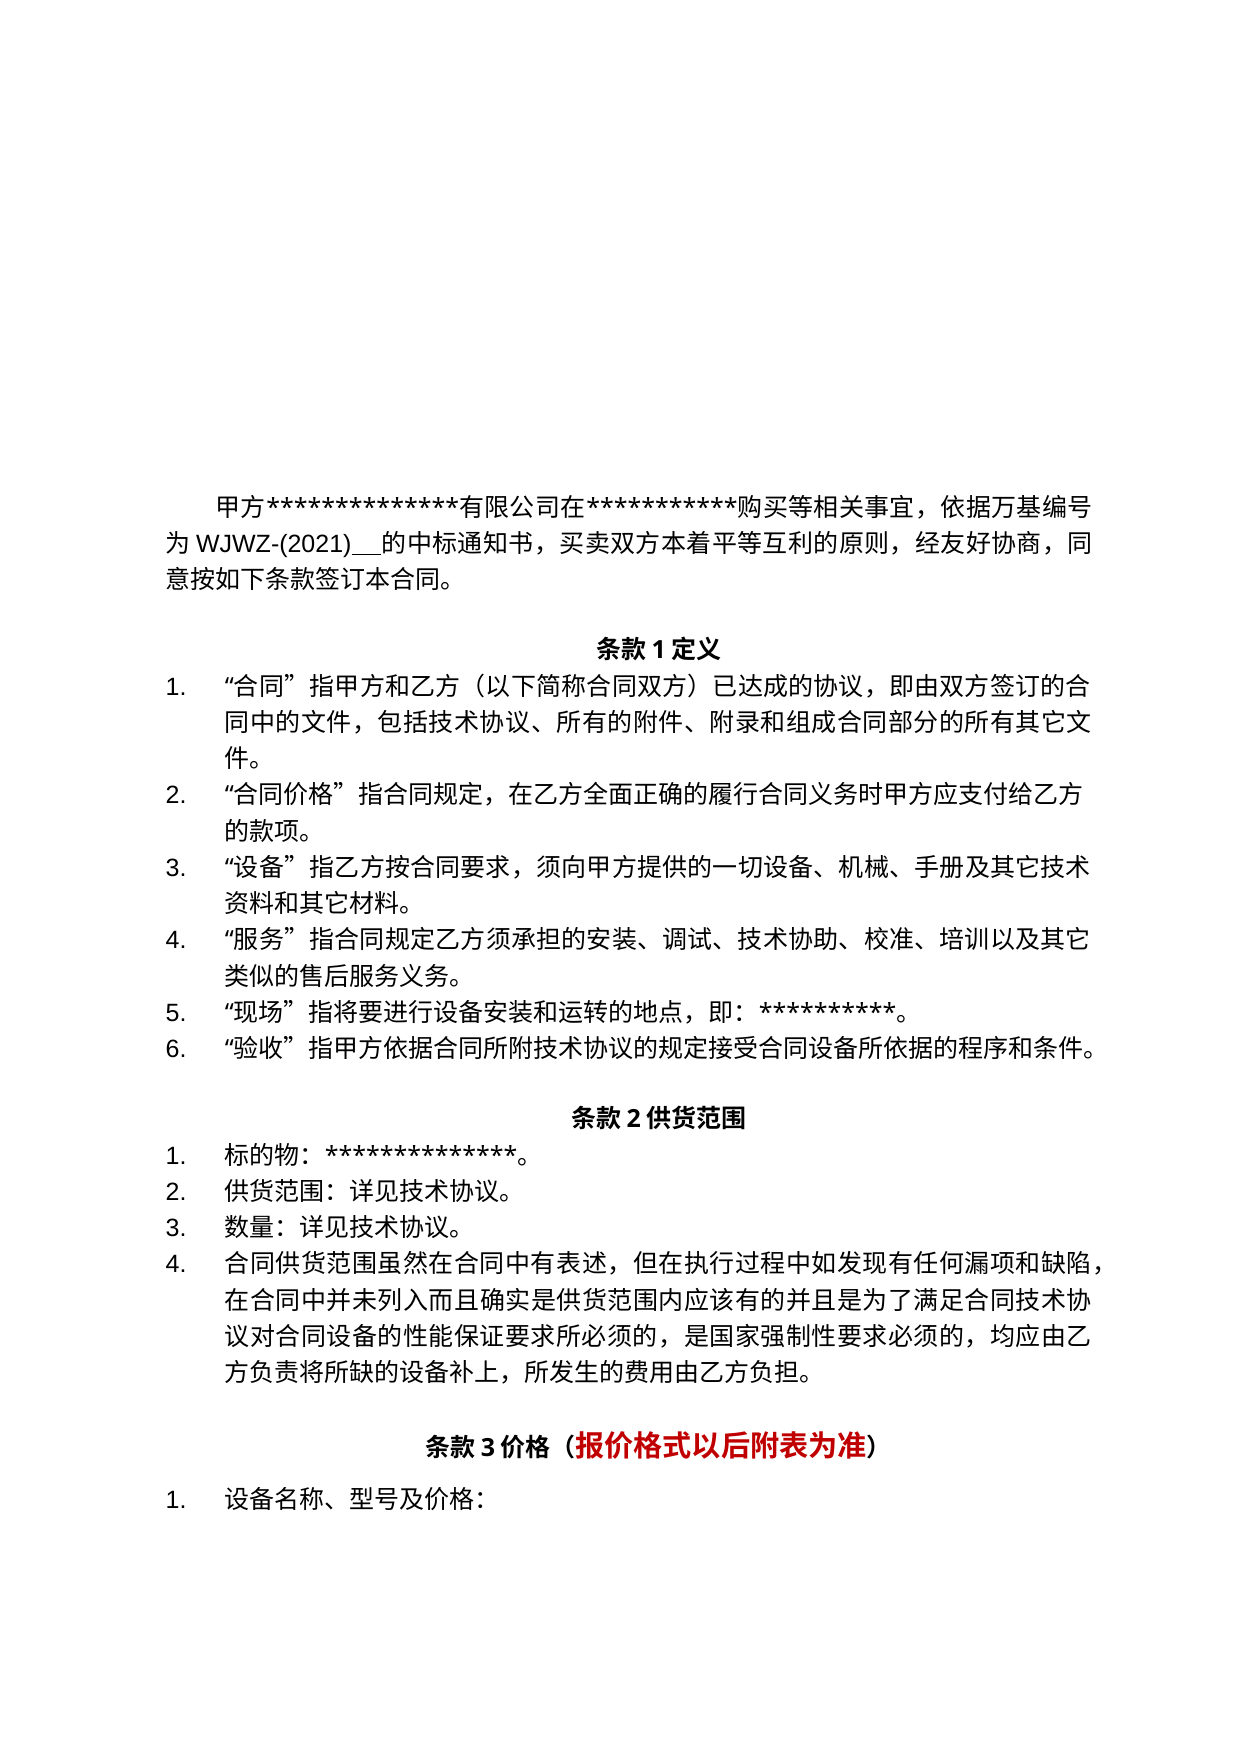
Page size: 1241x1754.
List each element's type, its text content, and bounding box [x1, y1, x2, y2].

list 条款1定义 [224, 630, 1093, 666]
list 条款2供货范围 [224, 1099, 1093, 1135]
text 甲方**************有限公司在***********购买等相关事宜，依据万基编号为WJWZ-(2021) 的中标通知书，买卖双方本着平等互利的原则，经友好协商，同意按如下条款签订本合同。 [165, 487, 1093, 596]
list “合同”指甲方和乙方（以下简称合同双方）已达成的协议，即由双方签订的合同中的文件，包括技术协议、所有的附件、附录和组成合同部分的所有其它文件。 [165, 666, 1093, 775]
list “服务”指合同规定乙方须承担的安装、调试、技术协助、校准、培训以及其它类似的售后服务义务。 [165, 920, 1093, 992]
list “现场”指将要进行设备安装和运转的地点，即：**********。 [165, 992, 1093, 1028]
list 合同供货范围虽然在合同中有表述，但在执行过程中如发现有任何漏项和缺陷，在合同中并未列入而且确实是供货范围内应该有的并且是为了满足合同技术协议对合同设备的性能保证要求所必须的，是国家强制性要求必须的，均应由乙方负责将所缺的设备补上，所发生的费用由乙方负担。 [165, 1244, 1093, 1389]
list “设备”指乙方按合同要求，须向甲方提供的一切设备、机械、手册及其它技术资料和其它材料。 [165, 847, 1093, 920]
list “合同价格”指合同规定，在乙方全面正确的履行合同义务时甲方应支付给乙方的款项。 [165, 775, 1093, 847]
list 设备名称、型号及价格： [165, 1465, 1093, 1530]
list 数量：详见技术协议。 [165, 1208, 1093, 1244]
list 标的物：**************。 [165, 1135, 1093, 1171]
list 供货范围：详见技术协议。 [165, 1171, 1093, 1208]
list “验收”指甲方依据合同所附技术协议的规定接受合同设备所依据的程序和条件。 [165, 1028, 1093, 1065]
list 条款3价格（报价格式以后附表为准） [224, 1423, 1093, 1465]
